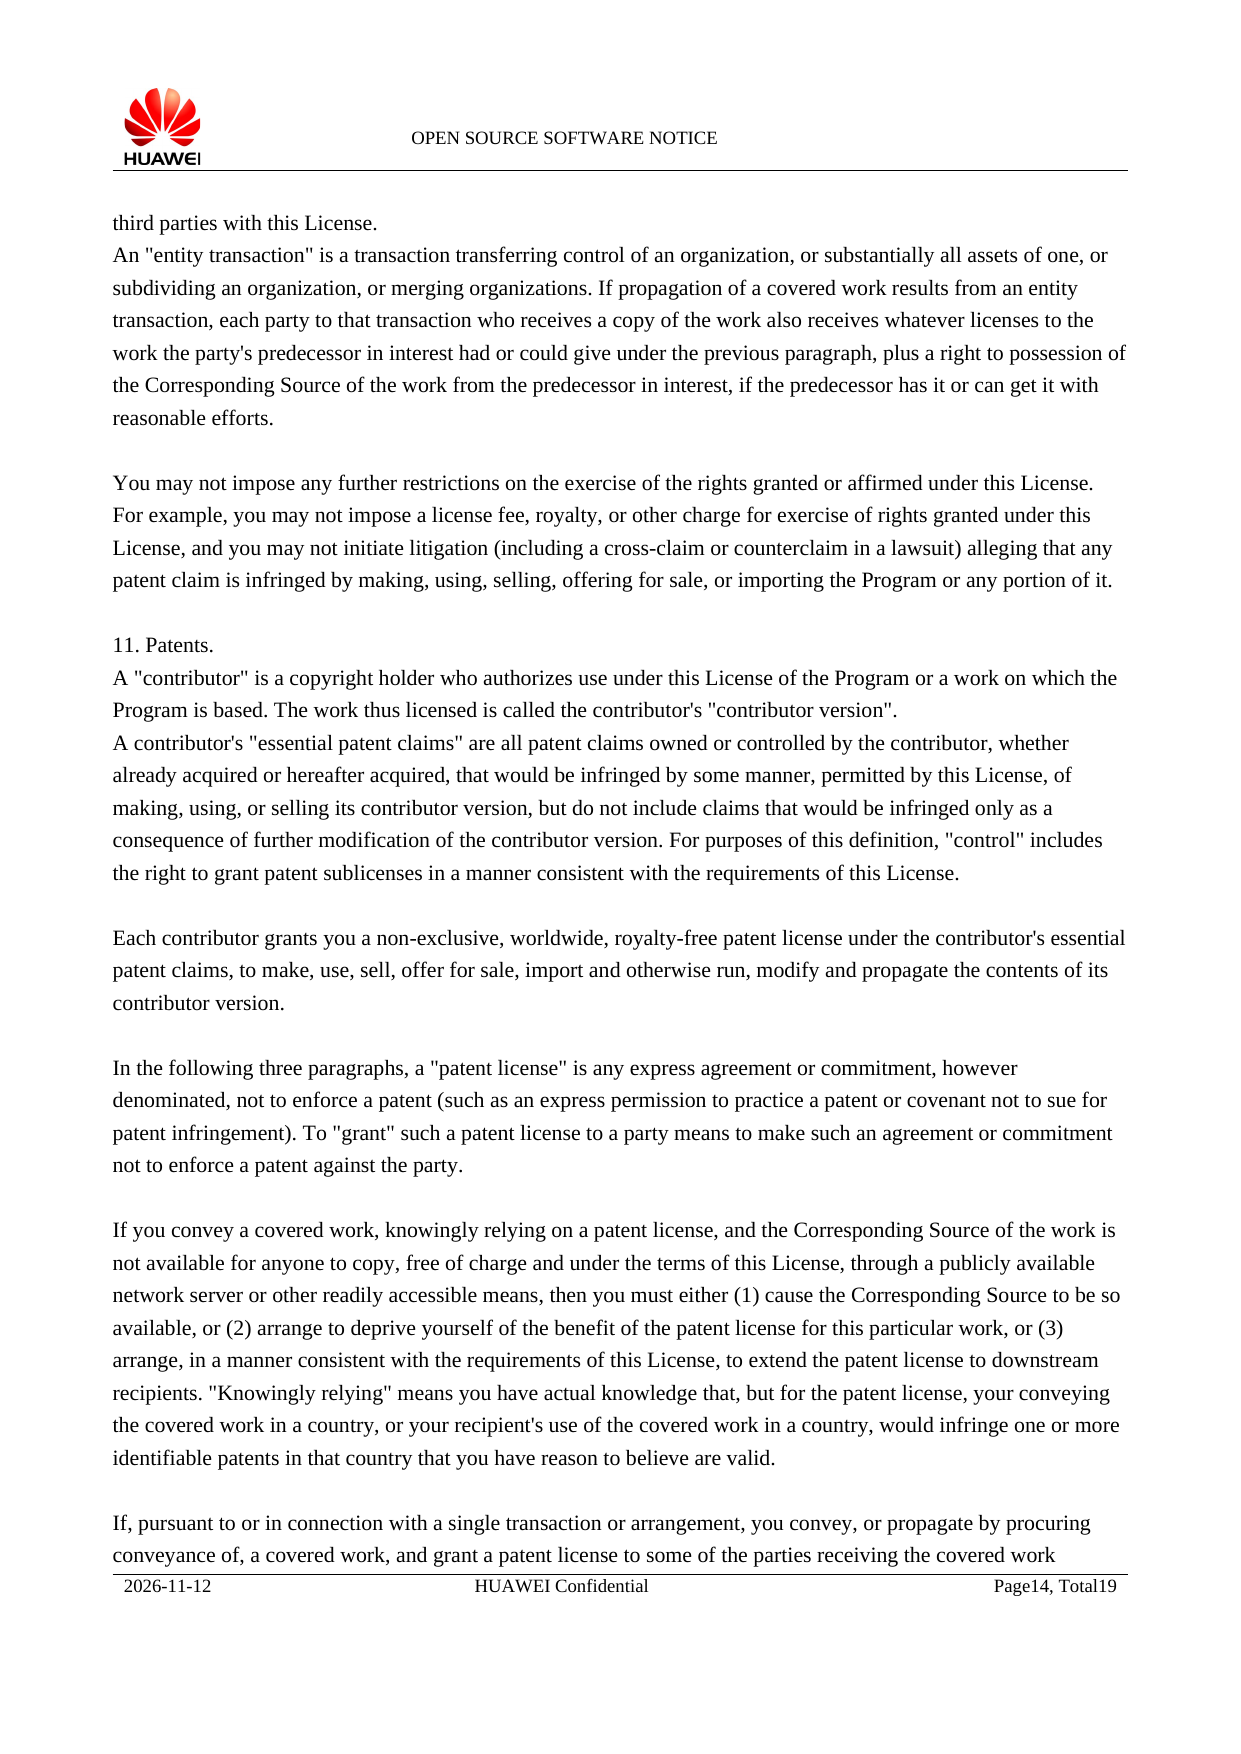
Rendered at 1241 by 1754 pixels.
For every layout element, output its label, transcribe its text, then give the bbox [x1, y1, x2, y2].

picture [124, 88, 201, 165]
